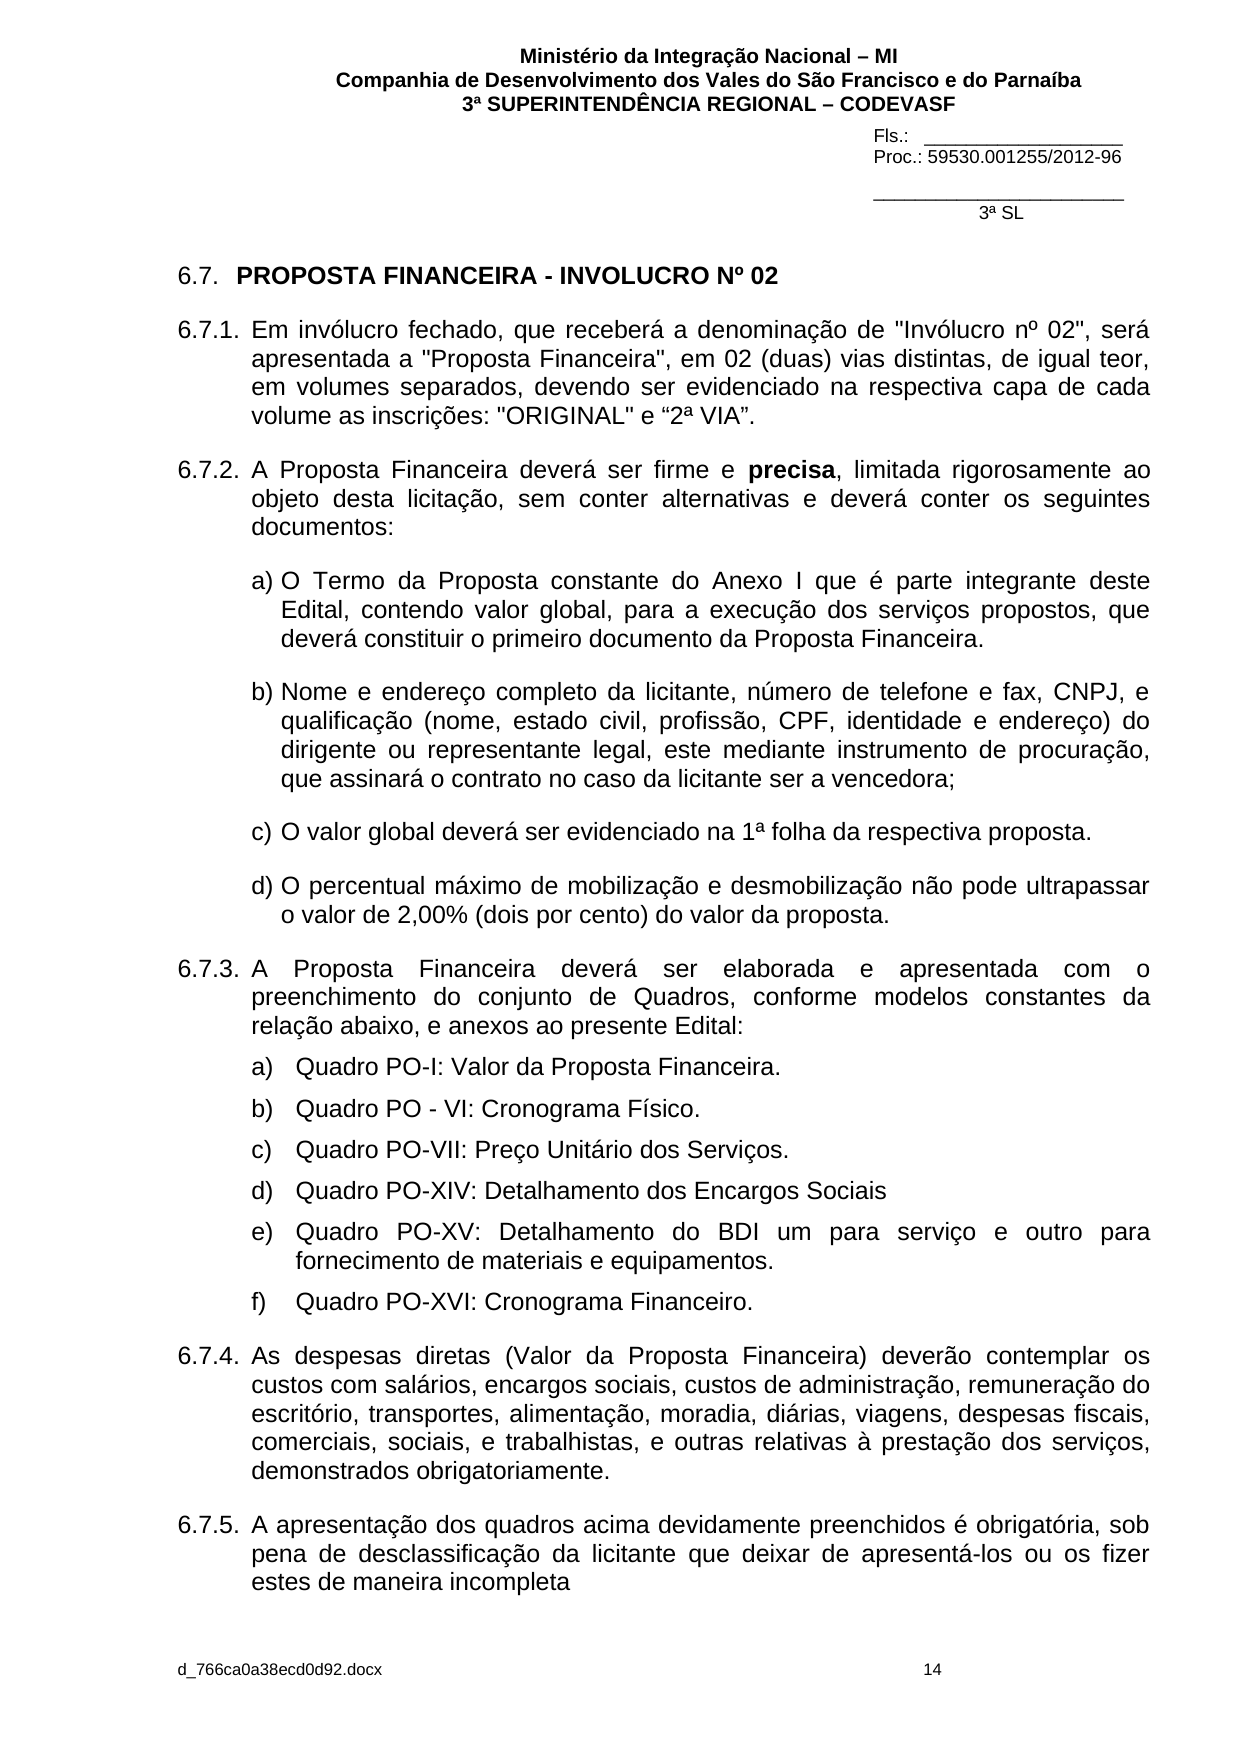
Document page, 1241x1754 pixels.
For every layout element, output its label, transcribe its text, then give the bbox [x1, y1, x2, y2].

list Nome e endereço completo da licitante, número de telefone e fax, CNPJ, e qualificação (nome, estado civil, profissão, CPF, identidade e endereço) do dirigente ou representante legal, este mediante instrumento de procuração, que assinará o contrato no caso da licitante ser a vencedora; [251, 677, 1152, 792]
list O valor global deverá ser evidenciado na 1ª folha da respectiva proposta. [251, 817, 1152, 846]
list A Proposta Financeira deverá ser elaborada e apresentada com o preenchimento do conjunto de Quadros, conforme modelos constantes da relação abaixo, e anexos ao presente Edital: [177, 953, 1152, 1040]
list Em invólucro fechado, que receberá a denominação de "Invólucro nº 02", será apresentada a "Proposta Financeira", em 02 (duas) vias distintas, de igual teor, em volumes separados, devendo ser evidenciado na respectiva capa de cada volume as inscrições: "ORIGINAL" e “2ª VIA”. [177, 315, 1152, 430]
list O percentual máximo de mobilização e desmobilização não pode ultrapassar o valor de 2,00% (dois por cento) do valor da proposta. [251, 871, 1152, 928]
list Quadro PO-XIV: Detalhamento dos Encargos Sociais [251, 1176, 1152, 1205]
list Quadro PO - VI: Cronograma Físico. [251, 1093, 1152, 1122]
list Quadro PO-VII: Preço Unitário dos Serviços. [251, 1135, 1152, 1163]
list O Termo da Proposta constante do Anexo I que é parte integrante deste Edital, contendo valor global, para a execução dos serviços propostos, que deverá constituir o primeiro documento da Proposta Financeira. [251, 566, 1152, 652]
list A Proposta Financeira deverá ser firme e precisa, limitada rigorosamente ao objeto desta licitação, sem conter alternativas e deverá conter os seguintes documentos: [177, 455, 1152, 541]
list Quadro PO-XV: Detalhamento do BDI um para serviço e outro para fornecimento de materiais e equipamentos. [251, 1217, 1152, 1275]
list A apresentação dos quadros acima devidamente preenchidos é obrigatória, sob pena de desclassificação da licitante que deixar de apresentá-los ou os fizer estes de maneira incompleta [177, 1510, 1152, 1596]
text PROPOSTA FINANCEIRA - INVOLUCRO Nº 02 [177, 261, 1152, 290]
list Quadro PO-XVI: Cronograma Financeiro. [251, 1287, 1152, 1316]
list As despesas diretas (Valor da Proposta Financeira) deverão contemplar os custos com salários, encargos sociais, custos de administração, remuneração do escritório, transportes, alimentação, moradia, diárias, viagens, despesas fiscais, comerciais, sociais, e trabalhistas, e outras relativas à prestação dos serviços, demonstrados obrigatoriamente. [177, 1341, 1152, 1485]
list Quadro PO-I: Valor da Proposta Financeira. [251, 1052, 1152, 1081]
